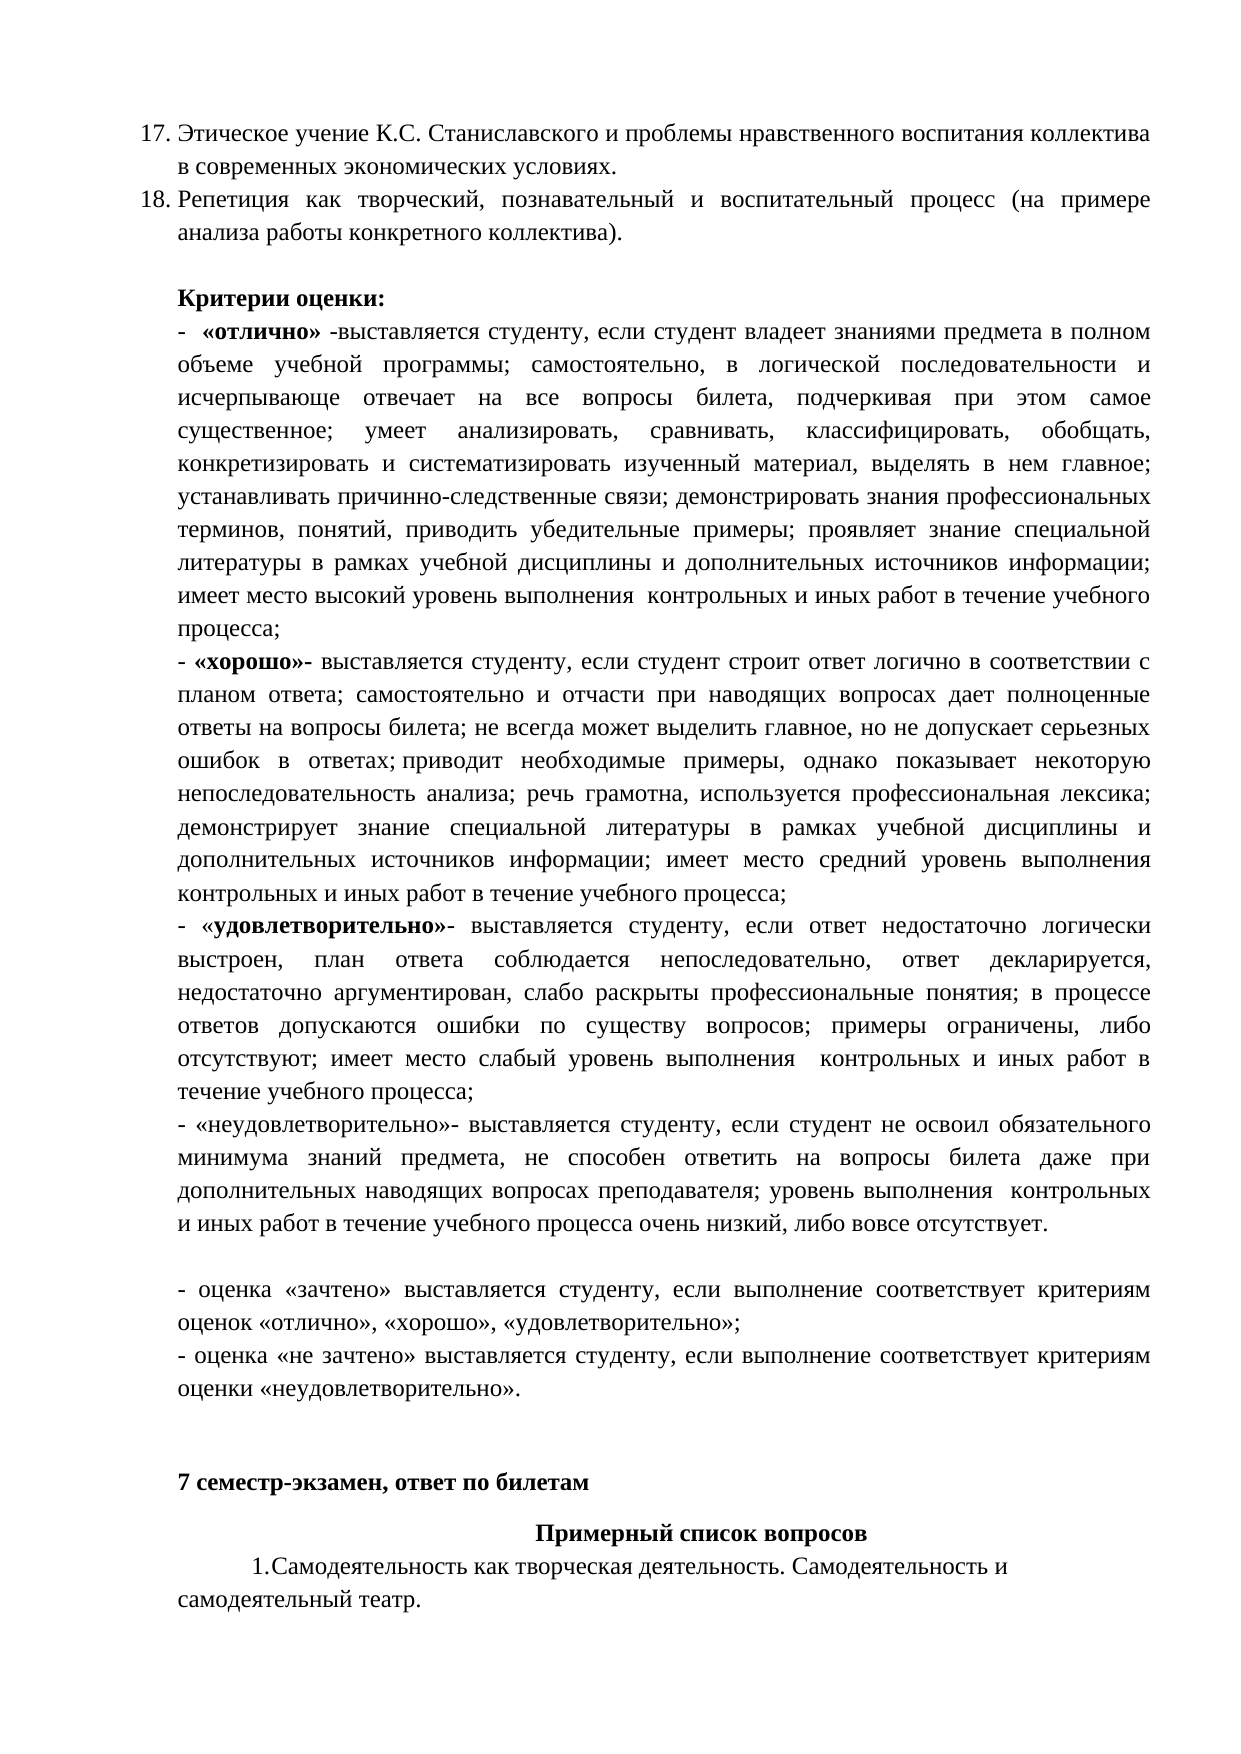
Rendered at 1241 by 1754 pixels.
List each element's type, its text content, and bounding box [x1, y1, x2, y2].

list Этическое учение К.С. Станиславского и проблемы нравственного воспитания коллектива в современных экономических условиях. [140, 118, 1152, 180]
text Примерный список вопросов [177, 1518, 1152, 1547]
text - оценка «зачтено» выставляется студенту, если выполнение соответствует критериям оценок «отлично», «хорошо», «удовлетворительно»; [177, 1274, 1152, 1336]
text - «отлично» -выставляется студенту, если студент владеет знаниями предмета в полном объеме учебной программы; самостоятельно, в логической последовательности и исчерпывающе отвечает на все вопросы билета, подчеркивая при этом самое существенное; умеет анализировать, сравнивать, классифицировать, обобщать, конкретизировать и систематизировать изученный материал, выделять в нем главное; устанавливать причинно-следственные связи; демонстрировать знания профессиональных терминов, понятий, приводить убедительные примеры; проявляет знание специальной литературы в рамках учебной дисциплины и дополнительных источников информации; имеет место высокий уровень выполнения контрольных и иных работ в течение учебного процесса; [177, 316, 1152, 642]
list Самодеятельность как творческая деятельность. Самодеятельность и самодеятельный театр. [177, 1551, 1152, 1613]
list Репетиция как творческий, познавательный и воспитательный процесс (на примере анализа работы конкретного коллектива). [140, 184, 1152, 246]
text 7 семестр-экзамен, ответ по билетам [177, 1472, 1152, 1495]
text - «неудовлетворительно»- выставляется студенту, если студент не освоил обязательного минимума знаний предмета, не способен ответить на вопросы билета даже при дополнительных наводящих вопросах преподавателя; уровень выполнения контрольных и иных работ в течение учебного процесса очень низкий, либо вовсе отсутствует. [177, 1109, 1152, 1237]
text - «хорошо»- выставляется студенту, если студент строит ответ логично в соответствии с планом ответа; самостоятельно и отчасти при наводящих вопросах дает полноценные ответы на вопросы билета; не всегда может выделить главное, но не допускает серьезных ошибок в ответах; приводит необходимые примеры, однако показывает некоторую непоследовательность анализа; речь грамотна, используется профессиональная лексика; демонстрирует знание специальной литературы в рамках учебной дисциплины и дополнительных источников информации; имеет место средний уровень выполнения контрольных и иных работ в течение учебного процесса; [177, 646, 1152, 906]
text - «удовлетворительно»- выставляется студенту, если ответ недостаточно логически выстроен, план ответа соблюдается непоследовательно, ответ декларируется, недостаточно аргументирован, слабо раскрыты профессиональные понятия; в процессе ответов допускаются ошибки по существу вопросов; примеры ограничены, либо отсутствуют; имеет место слабый уровень выполнения контрольных и иных работ в течение учебного процесса; [177, 911, 1152, 1104]
text Критерии оценки: [177, 283, 1152, 312]
text - оценка «не зачтено» выставляется студенту, если выполнение соответствует критериям оценки «неудовлетворительно». [177, 1340, 1152, 1402]
